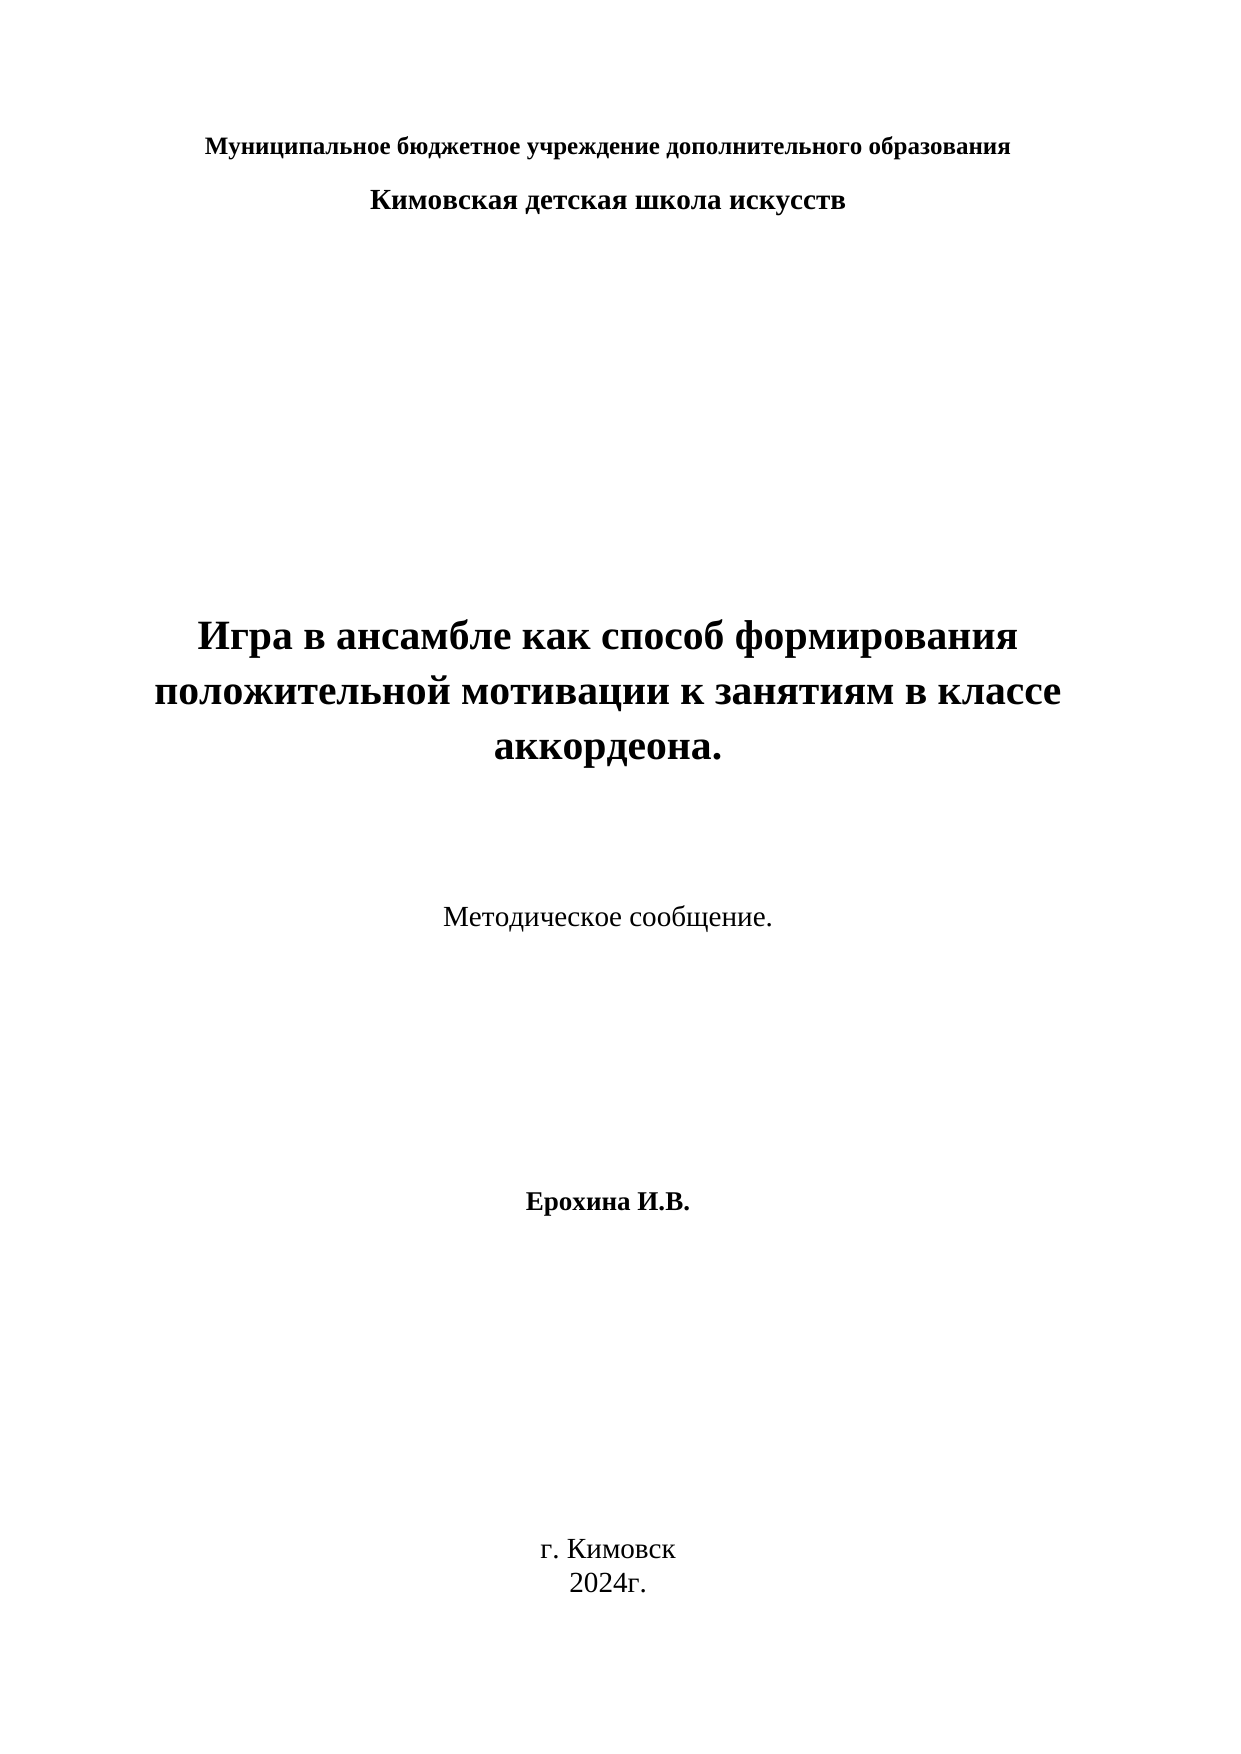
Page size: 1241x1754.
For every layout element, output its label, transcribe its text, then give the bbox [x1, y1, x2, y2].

text Методическое сообщение. [133, 883, 1083, 938]
text Ерохина И.В. [133, 1188, 1083, 1215]
text Муниципальное бюджетное учреждение дополнительного образования [133, 111, 1083, 166]
text 2024г. [133, 1569, 1083, 1599]
text Игра в ансамбле как способ формирования положительной мотивации к занятиям в классе [133, 606, 1083, 716]
text аккордеона. [133, 716, 1083, 771]
text Кимовская детская школа искусств [133, 166, 1083, 221]
text г. Кимовск [133, 1535, 1083, 1564]
